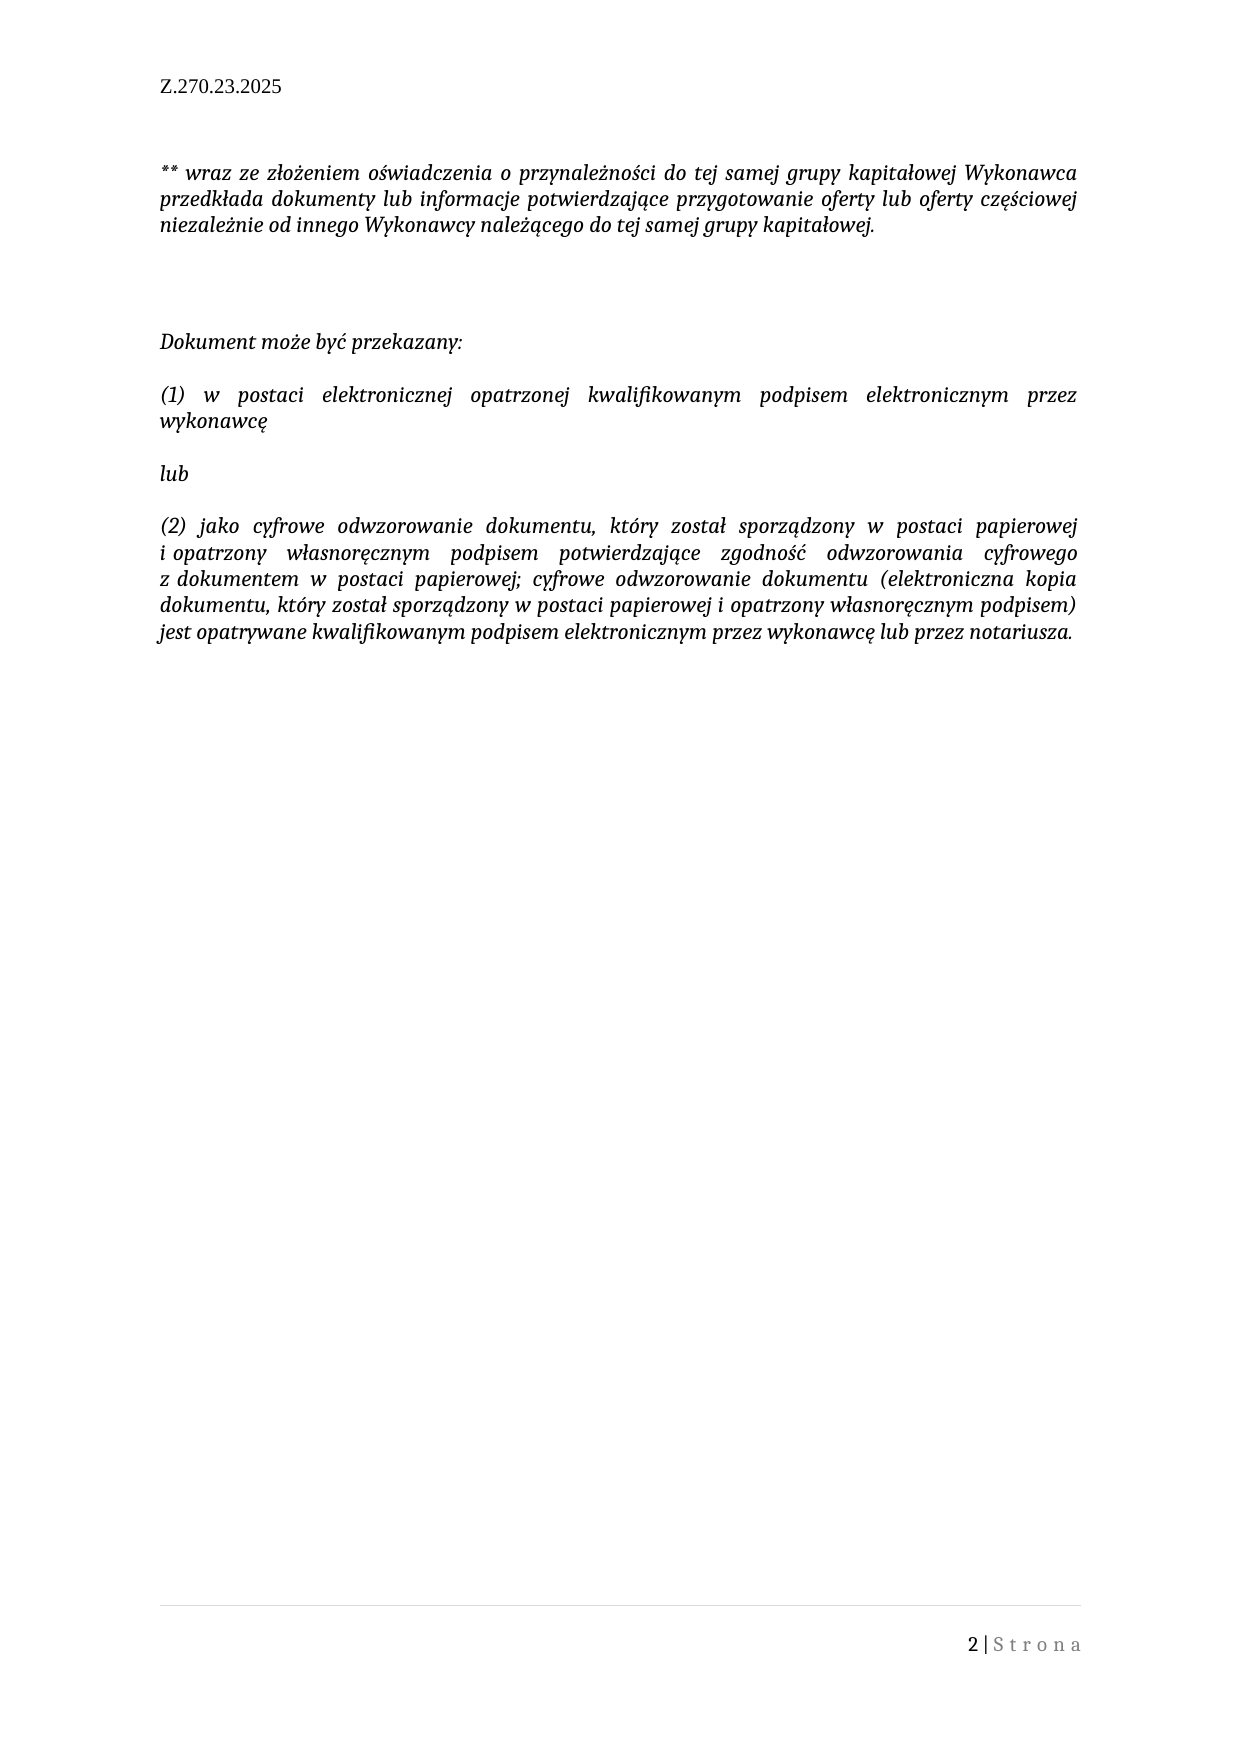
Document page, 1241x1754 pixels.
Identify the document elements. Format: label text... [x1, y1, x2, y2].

text ** wraz ze złożeniem oświadczenia o przynależności do tej samej grupy kapitałowej Wykonawca przedkłada dokumenty lub informacje potwierdzające przygotowanie oferty lub oferty częściowej niezależnie od innego Wykonawcy należącego do tej samej grupy kapitałowej. [159, 159, 1081, 238]
text Dokument może być przekazany: (1) w postaci elektronicznej opatrzonej kwalifikowanym podpisem elektronicznym przez wykonawcę lub (2) jako cyfrowe odwzorowanie dokumentu, który został sporządzony w postaci papierowej i opatrzony własnoręcznym podpisem potwierdzające zgodność odwzorowania cyfrowego z dokumentem w postaci papierowej; cyfrowe odwzorowanie dokumentu (elektroniczna kopia dokumentu, który został sporządzony w postaci papierowej i opatrzony własnoręcznym podpisem) jest opatrywane kwalifikowanym podpisem elektronicznym przez wykonawcę lub przez notariusza. [159, 329, 1081, 645]
